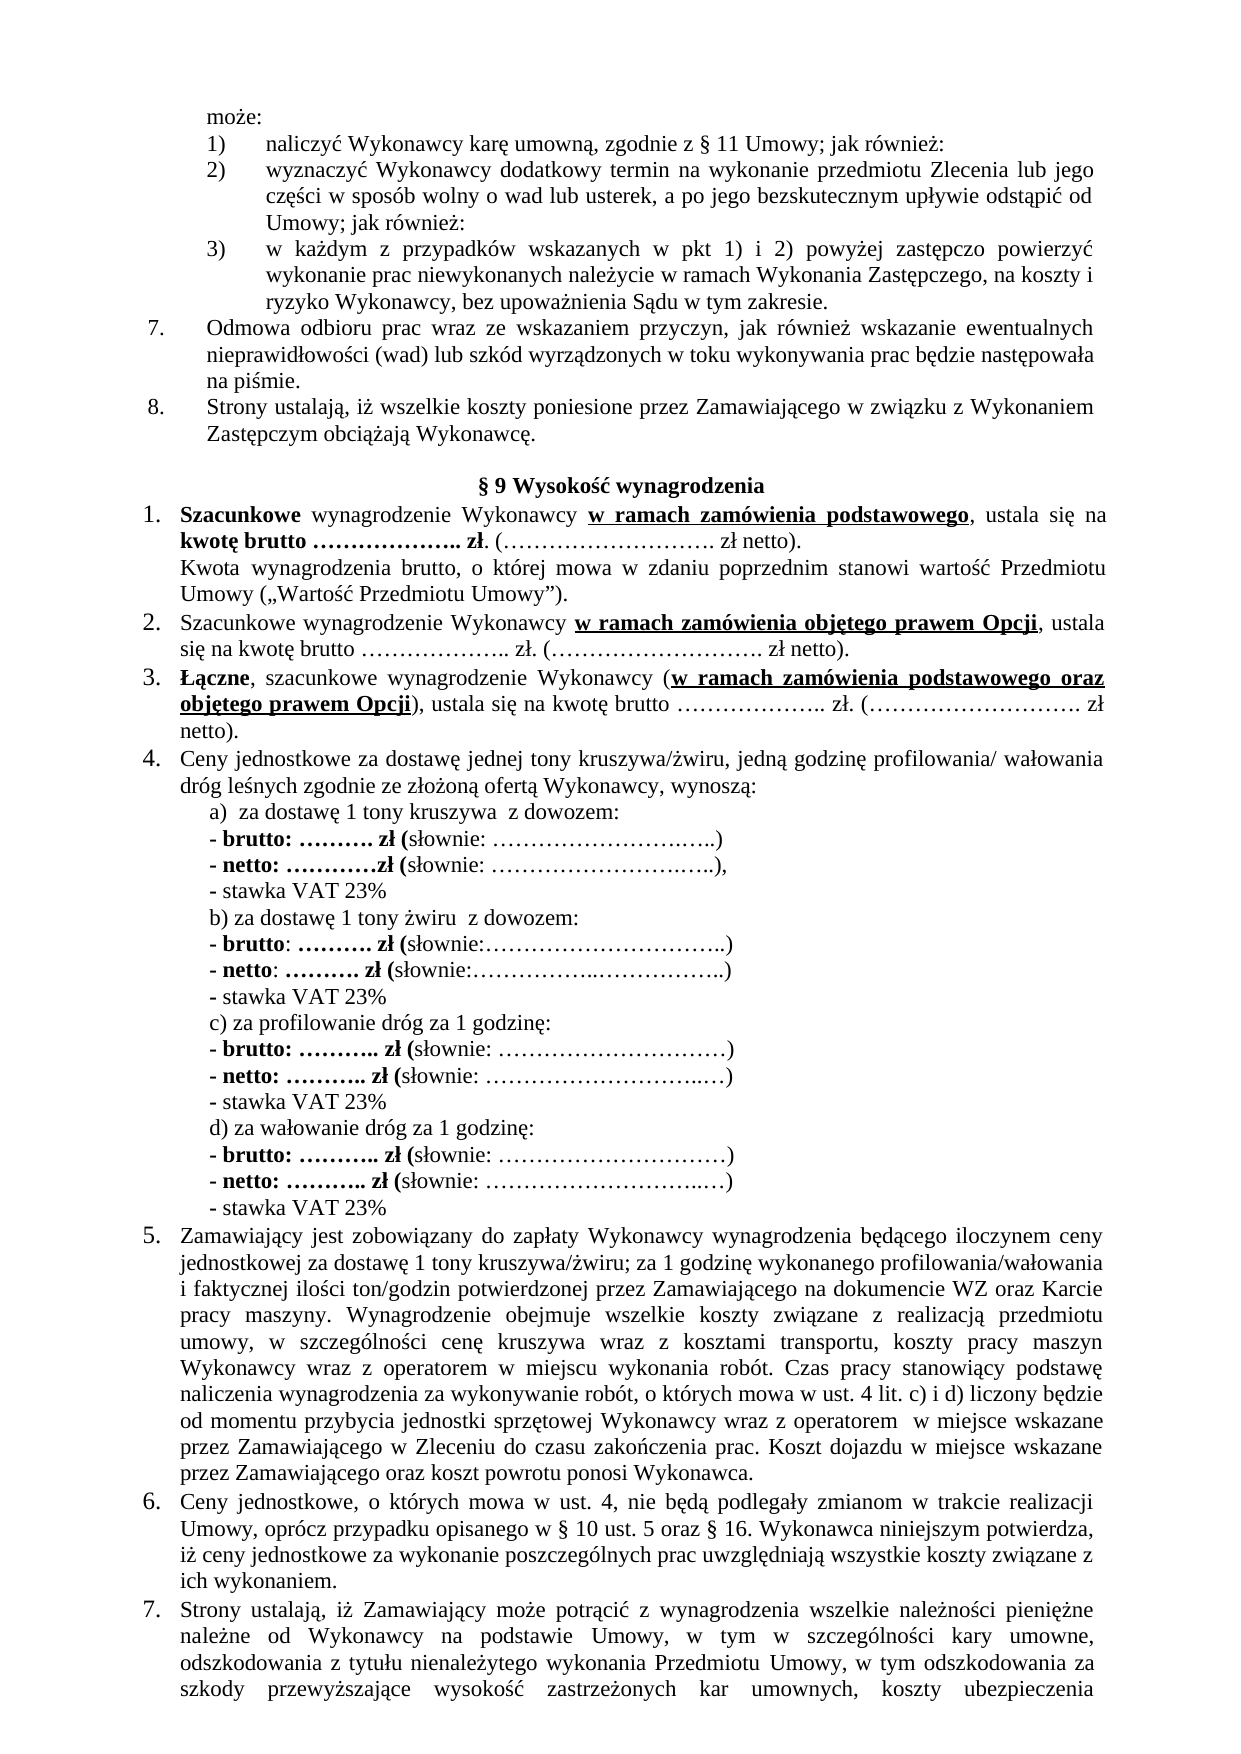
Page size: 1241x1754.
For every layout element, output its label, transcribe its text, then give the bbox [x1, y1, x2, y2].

text d) za wałowanie dróg za 1 godzinę: [209, 1114, 1107, 1141]
list Ceny jednostkowe za dostawę jednej tony kruszywa/żwiru, jedną godzinę profilowania/ wałowania dróg leśnych zgodnie ze złożoną ofertą Wykonawcy, wynoszą: [142, 743, 1105, 798]
text - netto: ……….. zł (słownie: ………………………..…) [209, 1062, 1107, 1088]
list w każdym z przypadków wskazanych w pkt 1) i 2) powyżej zastępczo powierzyć wykonanie prac niewykonanych należycie w ramach Wykonania Zastępczego, na koszty i ryzyko Wykonawcy, bez upoważnienia Sądu w tym zakresie. [206, 235, 1094, 314]
text - stawka VAT 23% [209, 877, 1107, 904]
text - brutto: ………. zł (słownie: …………………….…..) [209, 824, 1107, 851]
text - brutto: ……….. zł (słownie: …………………………) [209, 1141, 1107, 1167]
list Szacunkowe wynagrodzenie Wykonawcy w ramach zamówienia objętego prawem Opcji, ustala się na kwotę brutto ……………….. zł. (………………………. zł netto). [142, 607, 1105, 662]
list wyznaczyć Wykonawcy dodatkowy termin na wykonanie przedmiotu Zlecenia lub jego części w sposób wolny o wad lub usterek, a po jego bezskutecznym upływie odstąpić od Umowy; jak również: [206, 156, 1094, 235]
text - brutto: ……….. zł (słownie: …………………………) [209, 1035, 1107, 1062]
list Łączne, szacunkowe wynagrodzenie Wykonawcy (w ramach zamówienia podstawowego oraz objętego prawem Opcji), ustala się na kwotę brutto ……………….. zł. (………………………. zł netto). [142, 662, 1105, 743]
text - netto: ………. zł (słownie:……………..……………..) [209, 956, 1107, 983]
text c) za profilowanie dróg za 1 godzinę: [209, 1009, 1107, 1035]
list Ceny jednostkowe, o których mowa w ust. 4, nie będą podlegały zmianom w trakcie realizacji Umowy, oprócz przypadku opisanego w § 10 ust. 5 oraz § 16. Wykonawca niniejszym potwierdza, iż ceny jednostkowe za wykonanie poszczególnych prac uwzględniają wszystkie koszty związane z ich wykonaniem. [142, 1486, 1095, 1594]
text - stawka VAT 23% [209, 983, 1107, 1009]
list naliczyć Wykonawcy karę umowną, zgodnie z § 11 Umowy; jak również: [206, 130, 1099, 156]
subtitle § 9 Wysokość wynagrodzenia [367, 472, 876, 499]
text - stawka VAT 23% [209, 1088, 1107, 1114]
list Szacunkowe wynagrodzenie Wykonawcy w ramach zamówienia podstawowego, ustala się na kwotę brutto ……………….. zł. (………………………. zł netto). [142, 499, 1107, 554]
text - brutto: ………. zł (słownie:…………………………..) [209, 930, 1107, 956]
list Zamawiający jest zobowiązany do zapłaty Wykonawcy wynagrodzenia będącego iloczynem ceny jednostkowej za dostawę 1 tony kruszywa/żwiru; za 1 godzinę wykonanego profilowania/wałowania i faktycznej ilości ton/godzin potwierdzonej przez Zamawiającego na dokumencie WZ oraz Karcie pracy maszyny. Wynagrodzenie obejmuje wszelkie koszty związane z realizacją przedmiotu umowy, w szczególności cenę kruszywa wraz z kosztami transportu, koszty pracy maszyn Wykonawcy wraz z operatorem w miejscu wykonania robót. Czas pracy stanowiący podstawę naliczenia wynagrodzenia za wykonywanie robót, o których mowa w ust. 4 lit. c) i d) liczony będzie od momentu przybycia jednostki sprzętowej Wykonawcy wraz z operatorem w miejsce wskazane przez Zamawiającego w Zleceniu do czasu zakończenia prac. Koszt dojazdu w miejsce wskazane przez Zamawiającego oraz koszt powrotu ponosi Wykonawca. [142, 1220, 1105, 1486]
list Odmowa odbioru prac wraz ze wskazaniem przyczyn, jak również wskazanie ewentualnych nieprawidłowości (wad) lub szkód wyrządzonych w toku wykonywania prac będzie następowała na piśmie. [147, 314, 1095, 393]
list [142, 1594, 1095, 1701]
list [147, 103, 1095, 130]
text - stawka VAT 23% [209, 1193, 1107, 1220]
text - netto: …………zł (słownie: …………………….…..), [209, 851, 1107, 877]
list Strony ustalają, iż wszelkie koszty poniesione przez Zamawiającego w związku z Wykonaniem Zastępczym obciążają Wykonawcę. [147, 393, 1095, 446]
text - netto: ……….. zł (słownie: ………………………..…) [209, 1167, 1107, 1193]
list za dostawę 1 tony kruszywa z dowozem: [209, 798, 1107, 824]
text Kwota wynagrodzenia brutto, o której mowa w zdaniu poprzednim stanowi wartość Przedmiotu Umowy („Wartość Przedmiotu Umowy”). [180, 554, 1107, 607]
text b) za dostawę 1 tony żwiru z dowozem: [209, 904, 1107, 930]
